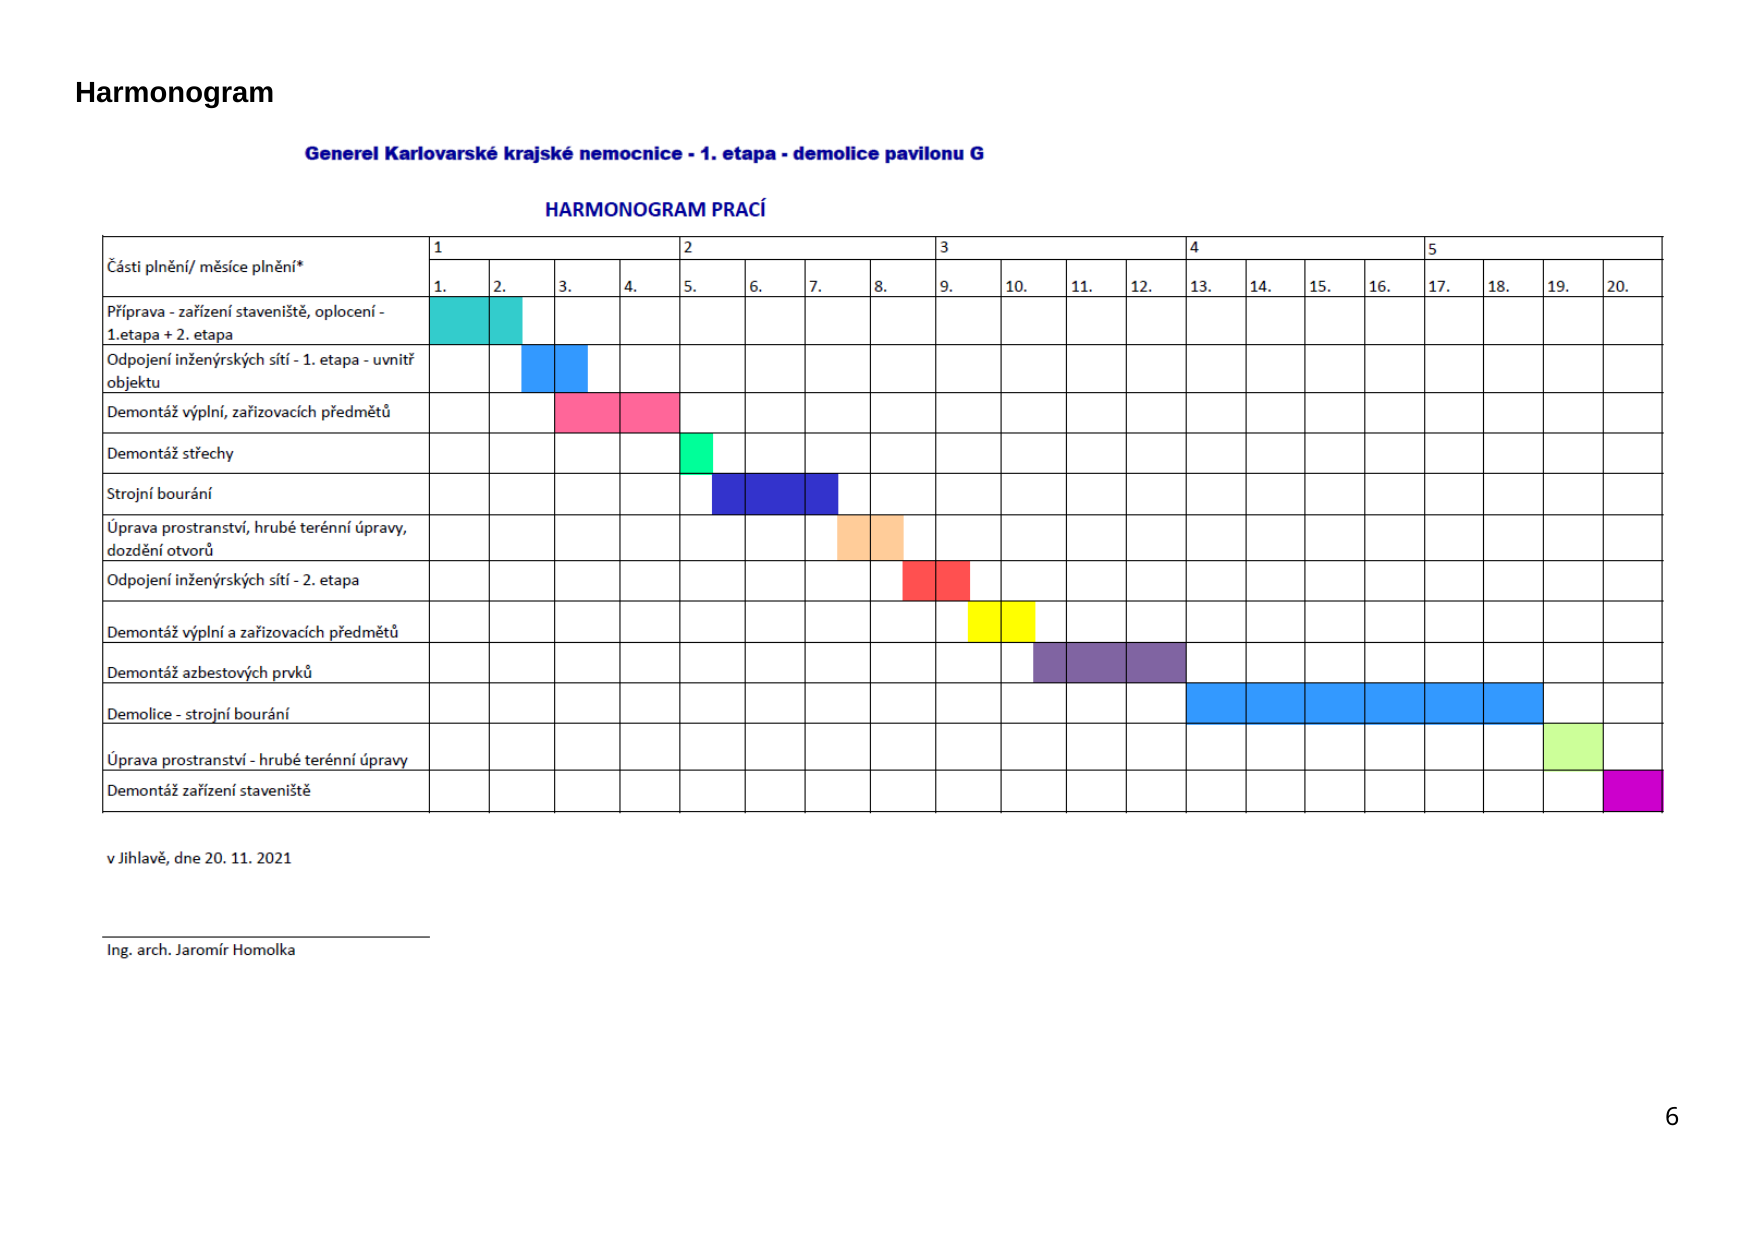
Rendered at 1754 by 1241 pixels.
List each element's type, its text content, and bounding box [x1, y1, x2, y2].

picture [75, 127, 1679, 966]
text Harmonogram [75, 75, 1679, 108]
